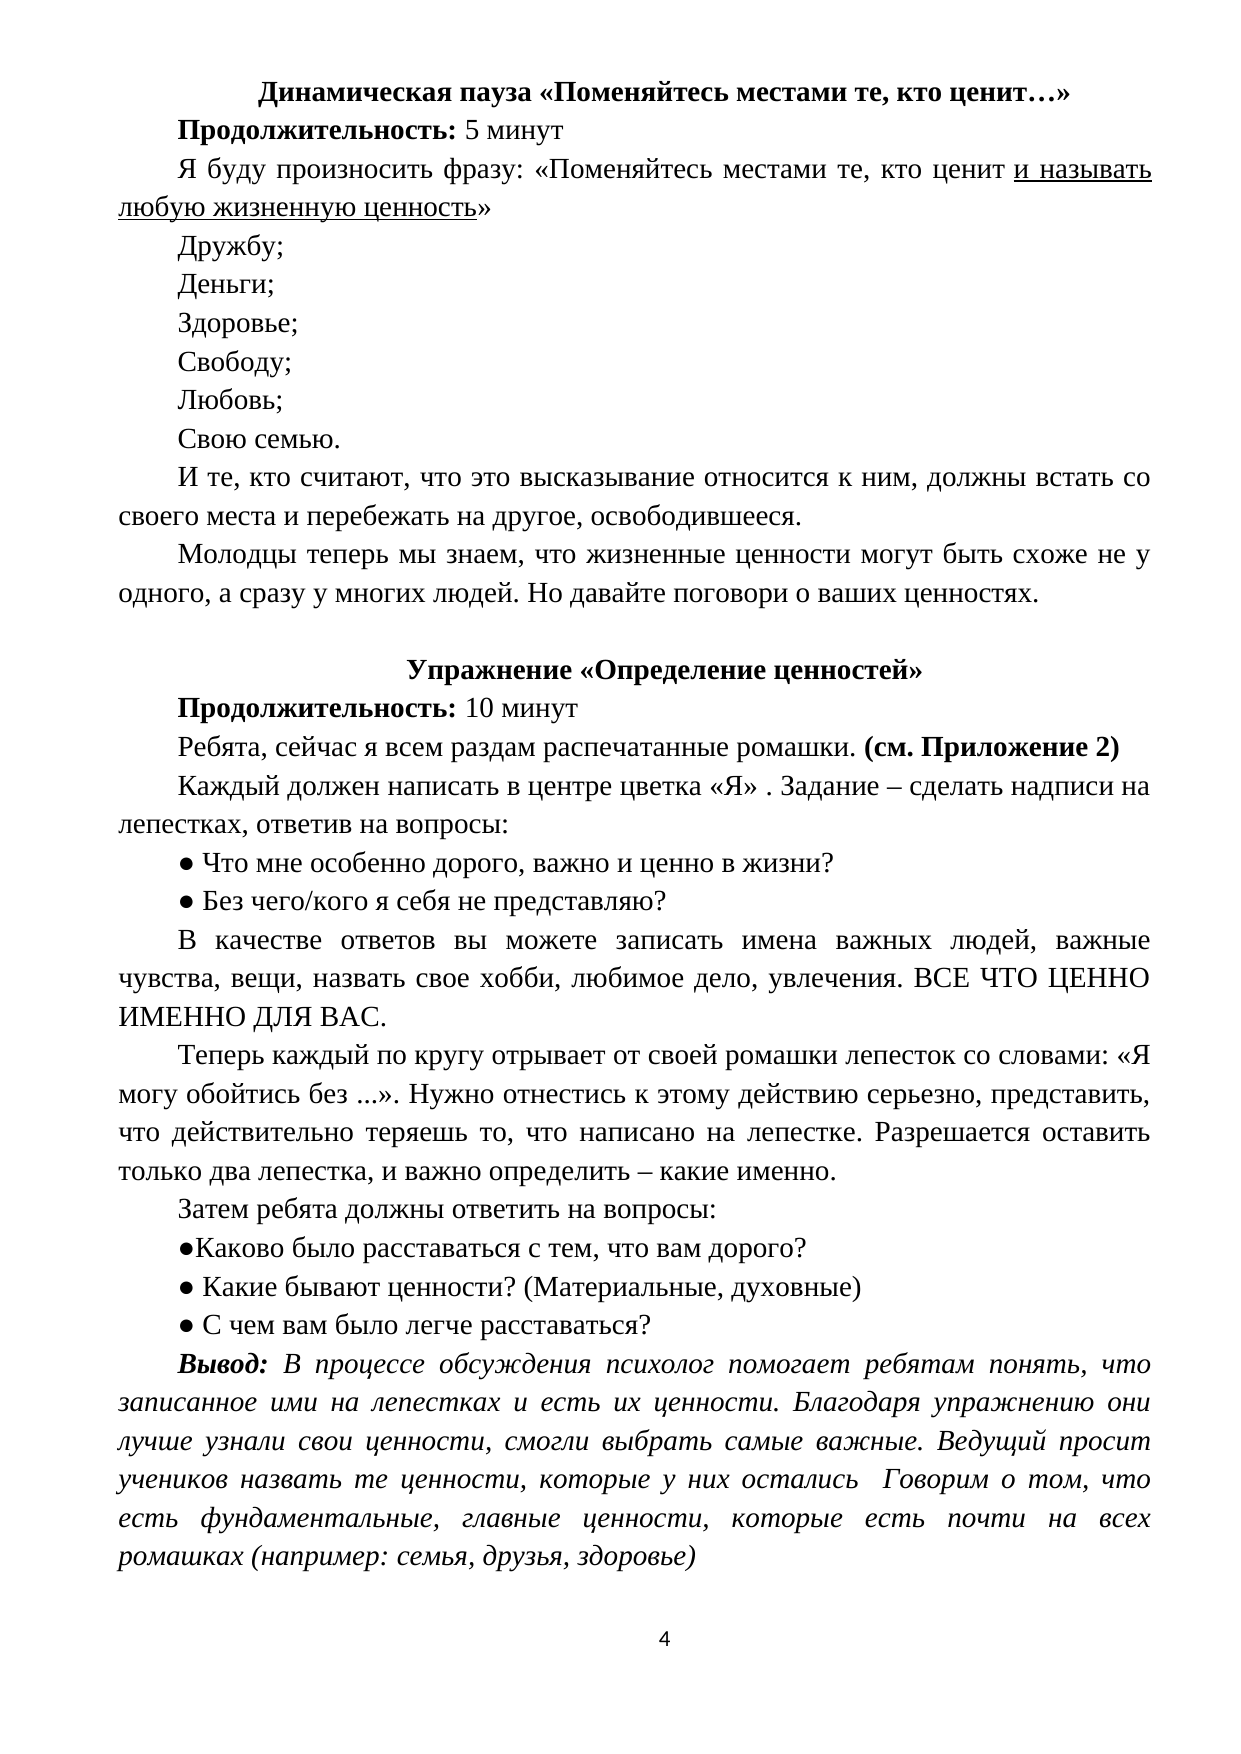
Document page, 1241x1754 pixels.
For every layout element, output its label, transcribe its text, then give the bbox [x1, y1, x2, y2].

text В качестве ответов вы можете записать имена важных людей, важные чувства, вещи, назвать свое хобби, любимое дело, увлечения. ВСЕ ЧТО ЦЕННО ИМЕННО ДЛЯ ВАС. [118, 922, 1152, 1032]
text Здоровье; [118, 305, 1152, 339]
text Упражнение «Определение ценностей» [118, 652, 1152, 686]
text Свою семью. [118, 421, 1152, 454]
text Продолжительность: 10 минут [118, 691, 1152, 724]
text ● Какие бывают ценности? (Материальные, духовные) [118, 1269, 1152, 1302]
text Деньги; [118, 267, 1152, 300]
text ● С чем вам было легче расставаться? [118, 1307, 1152, 1341]
text Каждый должен написать в центре цветка «Я» . Задание – сделать надписи на лепестках, ответив на вопросы: [118, 768, 1152, 840]
text Динамическая пауза «Поменяйтесь местами те, кто ценит…» [118, 74, 1152, 107]
text Вывод: В процессе обсуждения психолог помогает ребятам понять, что записанное ими на лепестках и есть их ценности. Благодаря упражнению они лучше узнали свои ценности, смогли выбрать самые важные. Ведущий просит учеников назвать те ценности, которые у них остались Говорим о том, что есть фундаментальные, главные ценности, которые есть почти на всех ромашках (например: семья, друзья, здоровье) [118, 1346, 1152, 1572]
text Молодцы теперь мы знаем, что жизненные ценности могут быть схоже не у одного, а сразу у многих людей. Но давайте поговори о ваших ценностях. [118, 536, 1152, 608]
text ● Что мне особенно дорого, важно и ценно в жизни? [118, 845, 1152, 878]
text Дружбу; [118, 228, 1152, 262]
text И те, кто считают, что это высказывание относится к ним, должны встать со своего места и перебежать на другое, освободившееся. [118, 459, 1152, 531]
text Я буду произносить фразу: «Поменяйтесь местами те, кто ценит и называть любую жизненную ценность» [118, 151, 1152, 223]
text ● Без чего/кого я себя не представляю? [118, 883, 1152, 917]
text Теперь каждый по кругу отрывает от своей ромашки лепесток со словами: «Я могу обойтись без ...». Нужно отнестись к этому действию серьезно, представить, что действительно теряешь то, что написано на лепестке. Разрешается оставить только два лепестка, и важно определить – какие именно. [118, 1037, 1152, 1187]
text Ребята, сейчас я всем раздам распечатанные ромашки. (см. Приложение 2) [118, 729, 1152, 763]
text Затем ребята должны ответить на вопросы: [118, 1192, 1152, 1225]
text Любовь; [118, 382, 1152, 416]
text Продолжительность: 5 минут [118, 112, 1152, 146]
text Свободу; [118, 344, 1152, 377]
text ●Каково было расставаться с тем, что вам дорого? [118, 1230, 1152, 1264]
